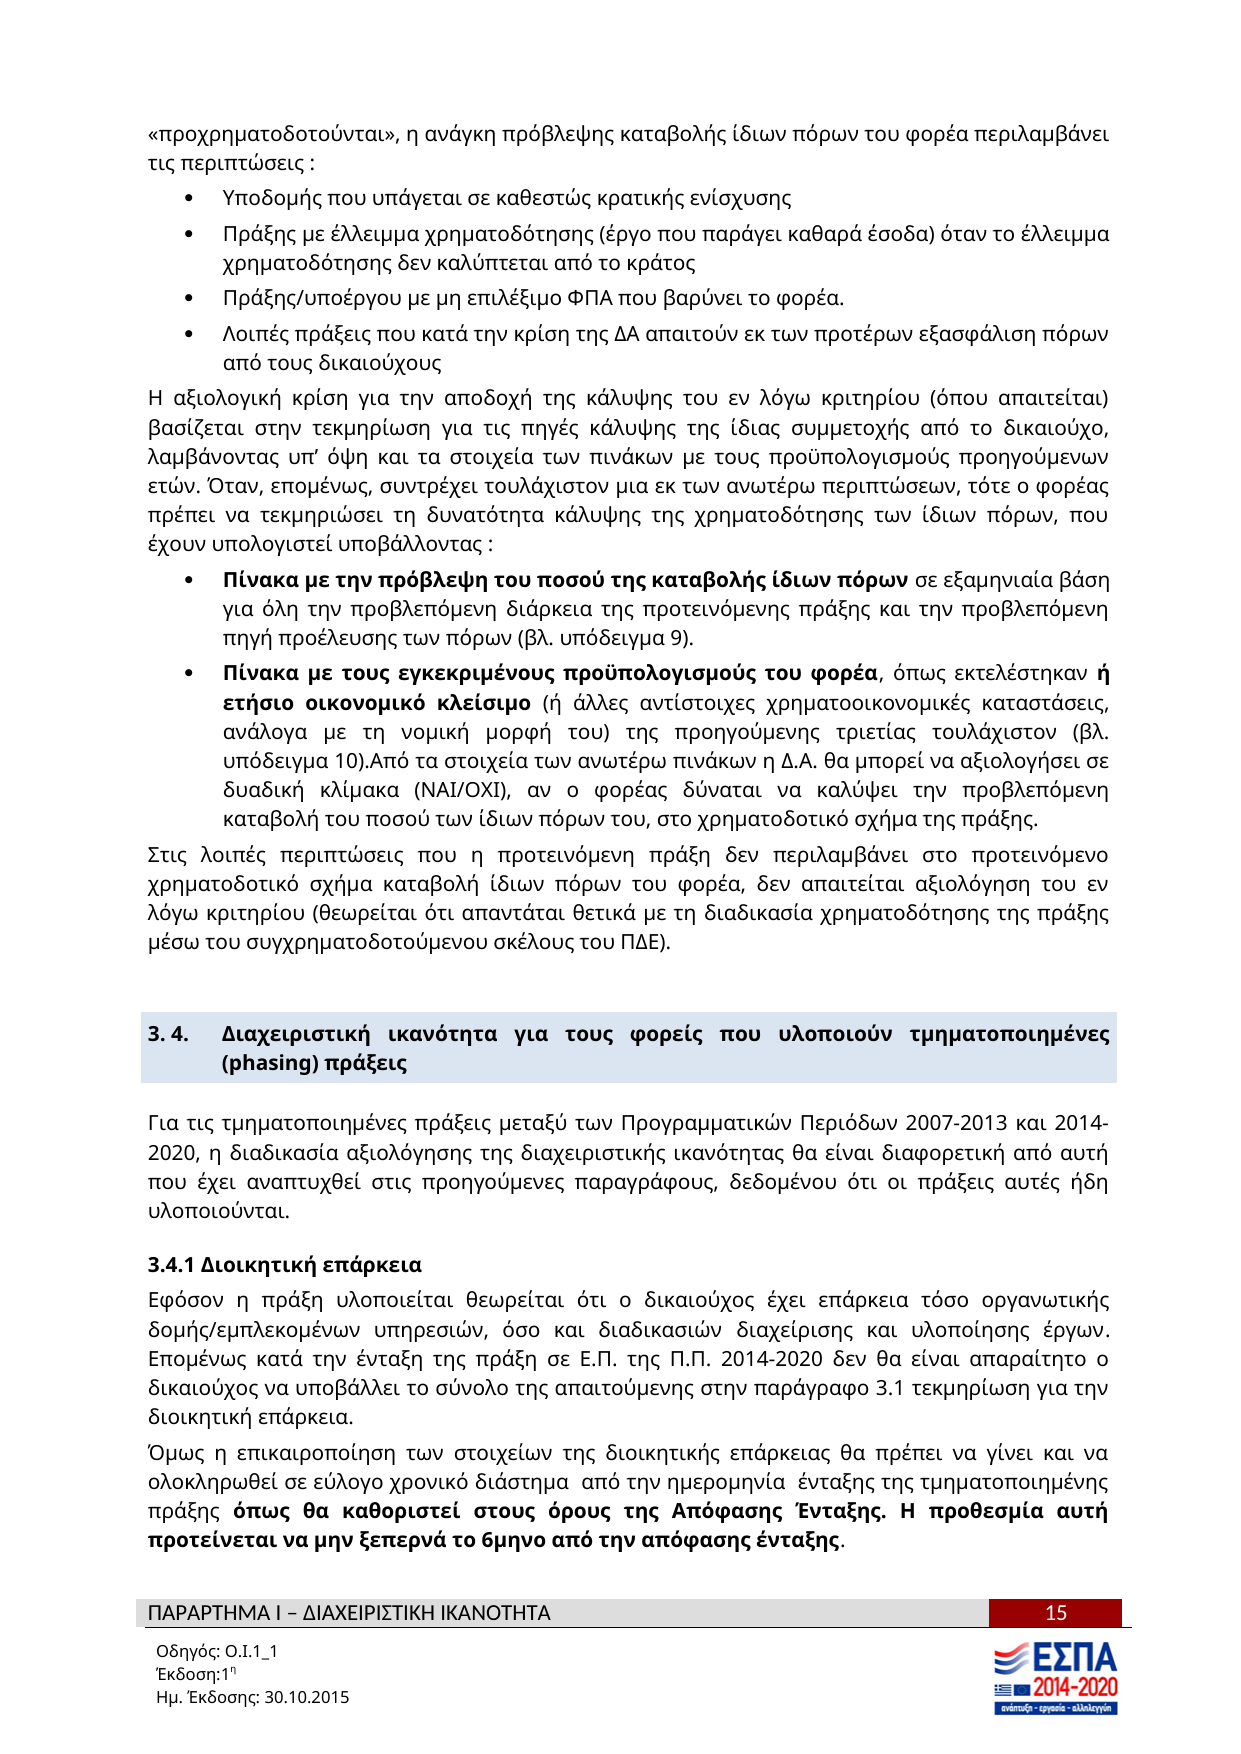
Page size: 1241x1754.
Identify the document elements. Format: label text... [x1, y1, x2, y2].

text Η αξιολογική κρίση για την αποδοχή της κάλυψης του εν λόγω κριτηρίου (όπου απαιτείται) βασίζεται στην τεκμηρίωση για τις πηγές κάλυψης της ίδιας συμμετοχής από το δικαιούχο, λαμβάνοντας υπ’ όψη και τα στοιχεία των πινάκων με τους προϋπολογισμούς προηγούμενων ετών. Όταν, επομένως, συντρέχει τουλάχιστον μια εκ των ανωτέρω περιπτώσεων, τότε ο φορέας πρέπει να τεκμηριώσει τη δυνατότητα κάλυψης της χρηματοδότησης των ίδιων πόρων, που έχουν υπολογιστεί υποβάλλοντας : [148, 383, 1110, 558]
list Πράξης με έλλειμμα χρηματοδότησης (έργο που παράγει καθαρά έσοδα) όταν το έλλειμμα χρηματοδότησης δεν καλύπτεται από το κράτος [185, 218, 1110, 276]
list Πίνακα με την πρόβλεψη του ποσού της καταβολής ίδιων πόρων σε εξαμηνιαία βάση για όλη την προβλεπόμενη διάρκεια της προτεινόμενης πράξης και την προβλεπόμενη πηγή προέλευσης των πόρων (βλ. υπόδειγμα 9). [185, 564, 1110, 651]
list Υποδομής που υπάγεται σε καθεστώς κρατικής ενίσχυσης [185, 183, 1110, 212]
picture [991, 1640, 1121, 1717]
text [148, 118, 1110, 176]
subtitle Διαχειριστική ικανότητα για τους φορείς που υλοποιούν τμηματοποιημένες (phasing) πράξεις [148, 1018, 1110, 1076]
list Λοιπές πράξεις που κατά την κρίση της ΔΑ απαιτούν εκ των προτέρων εξασφάλιση πόρων από τους δικαιούχους [185, 318, 1110, 376]
list Πίνακα με τους εγκεκριμένους προϋπολογισμούς του φορέα, όπως εκτελέστηκαν ή ετήσιο οικονομικό κλείσιμο (ή άλλες αντίστοιχες χρηματοοικονομικές καταστάσεις, ανάλογα με τη νομική μορφή του) της προηγούμενης τριετίας τουλάχιστον (βλ. υπόδειγμα 10).Από τα στοιχεία των ανωτέρω πινάκων η Δ.Α. θα μπορεί να αξιολογήσει σε δυαδική κλίμακα (ΝΑΙ/ΟΧΙ), αν ο φορέας δύναται να καλύψει την προβλεπόμενη καταβολή του ποσού των ίδιων πόρων του, στο χρηματοδοτικό σχήμα της πράξης. [185, 658, 1110, 833]
text Όμως η επικαιροποίηση των στοιχείων της διοικητικής επάρκειας θα πρέπει να γίνει και να ολοκληρωθεί σε εύλογο χρονικό διάστημα από την ημερομηνία ένταξης της τμηματοποιημένης πράξης όπως θα καθοριστεί στους όρους της Απόφασης Ένταξης. Η προθεσμία αυτή προτείνεται να μην ξεπερνά το 6μηνο από την απόφασης ένταξης. [148, 1437, 1110, 1553]
text Στις λοιπές περιπτώσεις που η προτεινόμενη πράξη δεν περιλαμβάνει στο προτεινόμενο χρηματοδοτικό σχήμα καταβολή ίδιων πόρων του φορέα, δεν απαιτείται αξιολόγηση του εν λόγω κριτηρίου (θεωρείται ότι απαντάται θετικά με τη διαδικασία χρηματοδότησης της πράξης μέσω του συγχρηματοδοτούμενου σκέλους του ΠΔΕ). [148, 839, 1110, 956]
text 3.4.1 Διοικητική επάρκεια [148, 1249, 1110, 1278]
list Πράξης/υποέργου με μη επιλέξιμο ΦΠΑ που βαρύνει το φορέα. [185, 283, 1110, 312]
text Εφόσον η πράξη υλοποιείται θεωρείται ότι ο δικαιούχος έχει επάρκεια τόσο οργανωτικής δομής/εμπλεκομένων υπηρεσιών, όσο και διαδικασιών διαχείρισης και υλοποίησης έργων. Επομένως κατά την ένταξη της πράξη σε Ε.Π. της Π.Π. 2014-2020 δεν θα είναι απαραίτητο ο δικαιούχος να υποβάλλει το σύνολο της απαιτούμενης στην παράγραφο 3.1 τεκμηρίωση για την διοικητική επάρκεια. [148, 1285, 1110, 1431]
text Για τις τμηματοποιημένες πράξεις μεταξύ των Προγραμματικών Περιόδων 2007-2013 και 2014-2020, η διαδικασία αξιολόγησης της διαχειριστικής ικανότητας θα είναι διαφορετική από αυτή που έχει αναπτυχθεί στις προηγούμενες παραγράφους, δεδομένου ότι οι πράξεις αυτές ήδη υλοποιούνται. [148, 1108, 1110, 1224]
